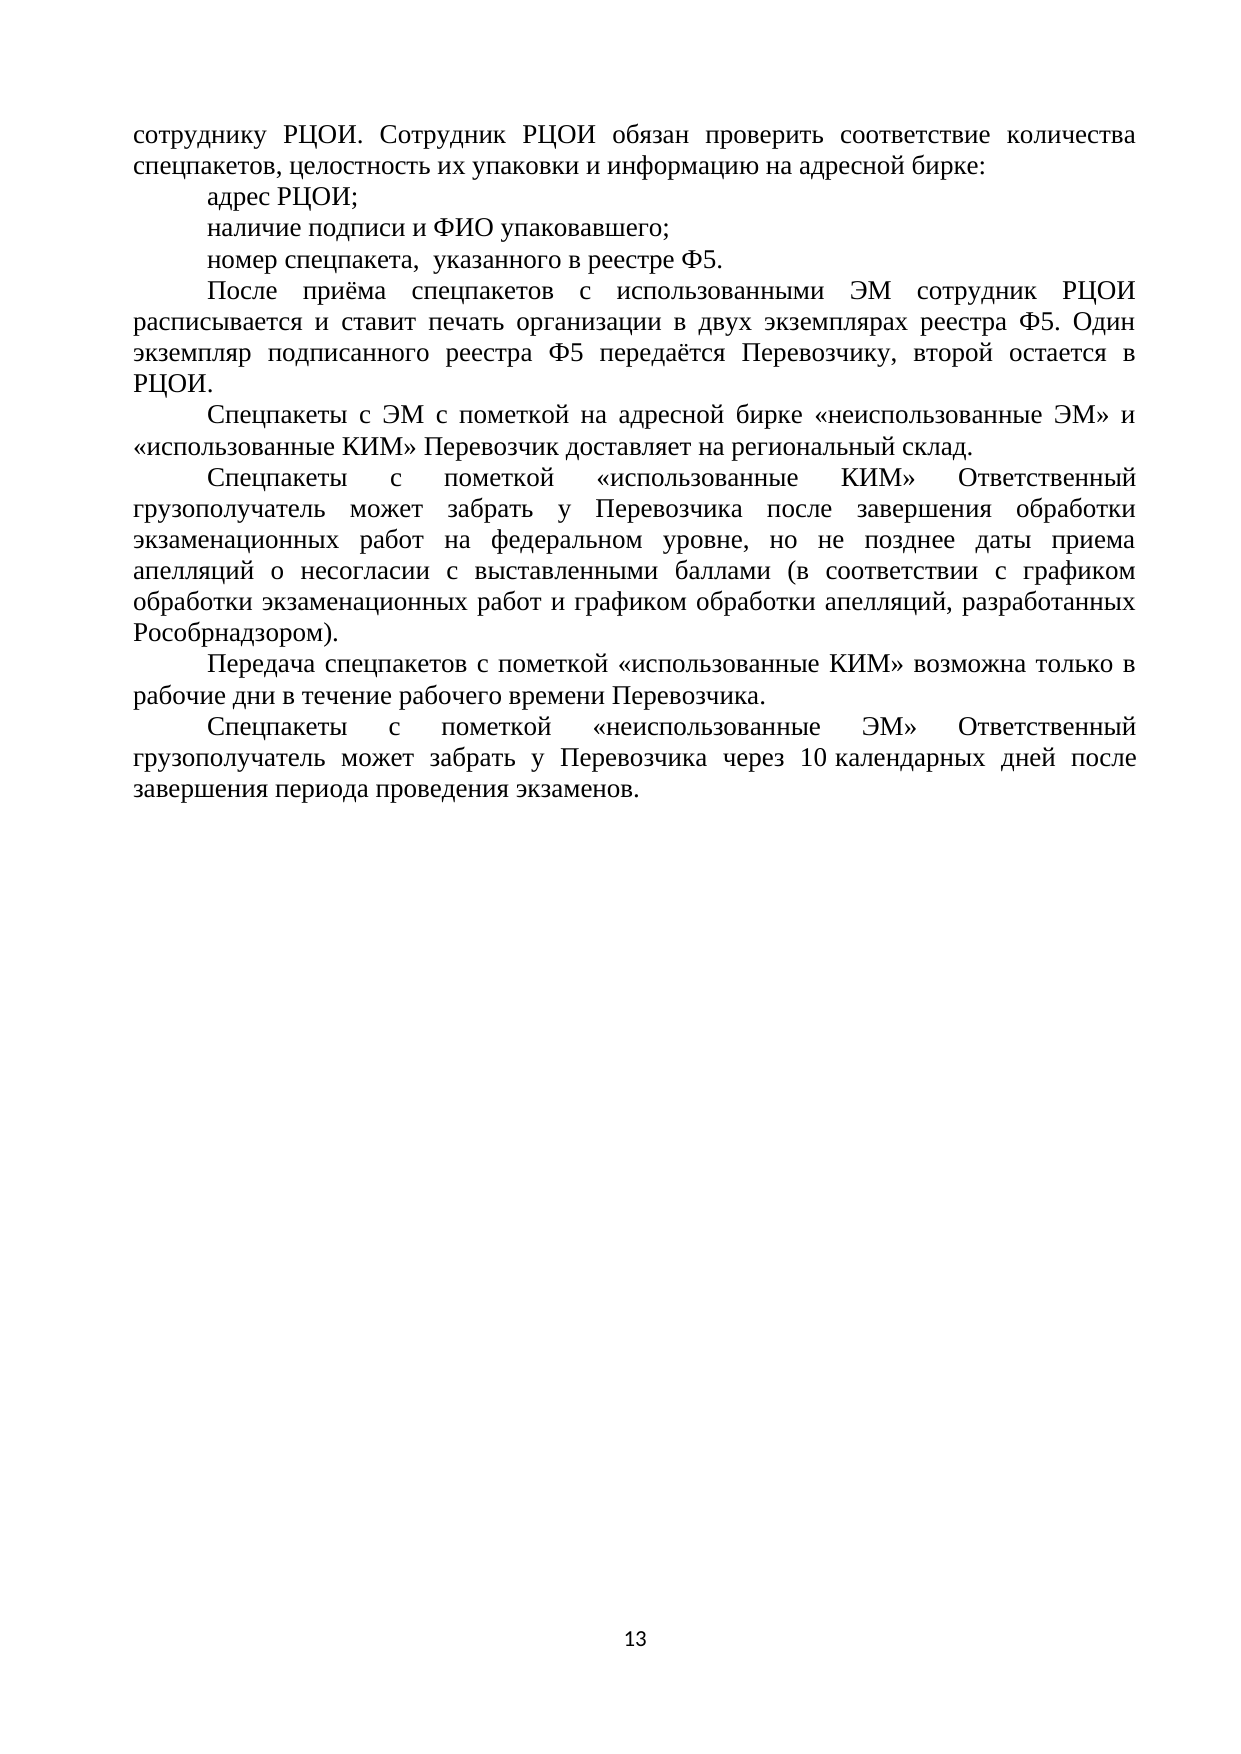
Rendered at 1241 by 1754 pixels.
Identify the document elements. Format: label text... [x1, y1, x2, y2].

list наличие подписи и ФИО упаковавшего; [207, 212, 1137, 243]
text Спецпакеты с пометкой «использованные КИМ» Ответственный грузополучатель может забрать у Перевозчика после завершения обработки экзаменационных работ на федеральном уровне, но не позднее даты приема апелляций о несогласии с выставленными баллами (в соответствии с графиком обработки экзаменационных работ и графиком обработки апелляций, разработанных Рособрнадзором). [133, 461, 1137, 648]
text После приёма спецпакетов с использованными ЭМ сотрудник РЦОИ расписывается и ставит печать организации в двух экземплярах реестра Ф5. Один экземпляр подписанного реестра Ф5 передаётся Перевозчику, второй остается в РЦОИ. [133, 274, 1137, 398]
text Спецпакеты с ЭМ с пометкой на адресной бирке «неиспользованные ЭМ» и «использованные КИМ» Перевозчик доставляет на региональный склад. [133, 398, 1137, 461]
text Передача спецпакетов с пометкой «использованные КИМ» возможна только в рабочие дни в течение рабочего времени Перевозчика. [133, 648, 1137, 710]
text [133, 118, 1137, 180]
list адрес РЦОИ; [207, 180, 1137, 212]
list номер спецпакета, указанного в реестре Ф5. [207, 243, 1137, 274]
text Спецпакеты с пометкой «неиспользованные ЭМ» Ответственный грузополучатель может забрать у Перевозчика через 10 календарных дней после завершения периода проведения экзаменов. [133, 710, 1137, 803]
